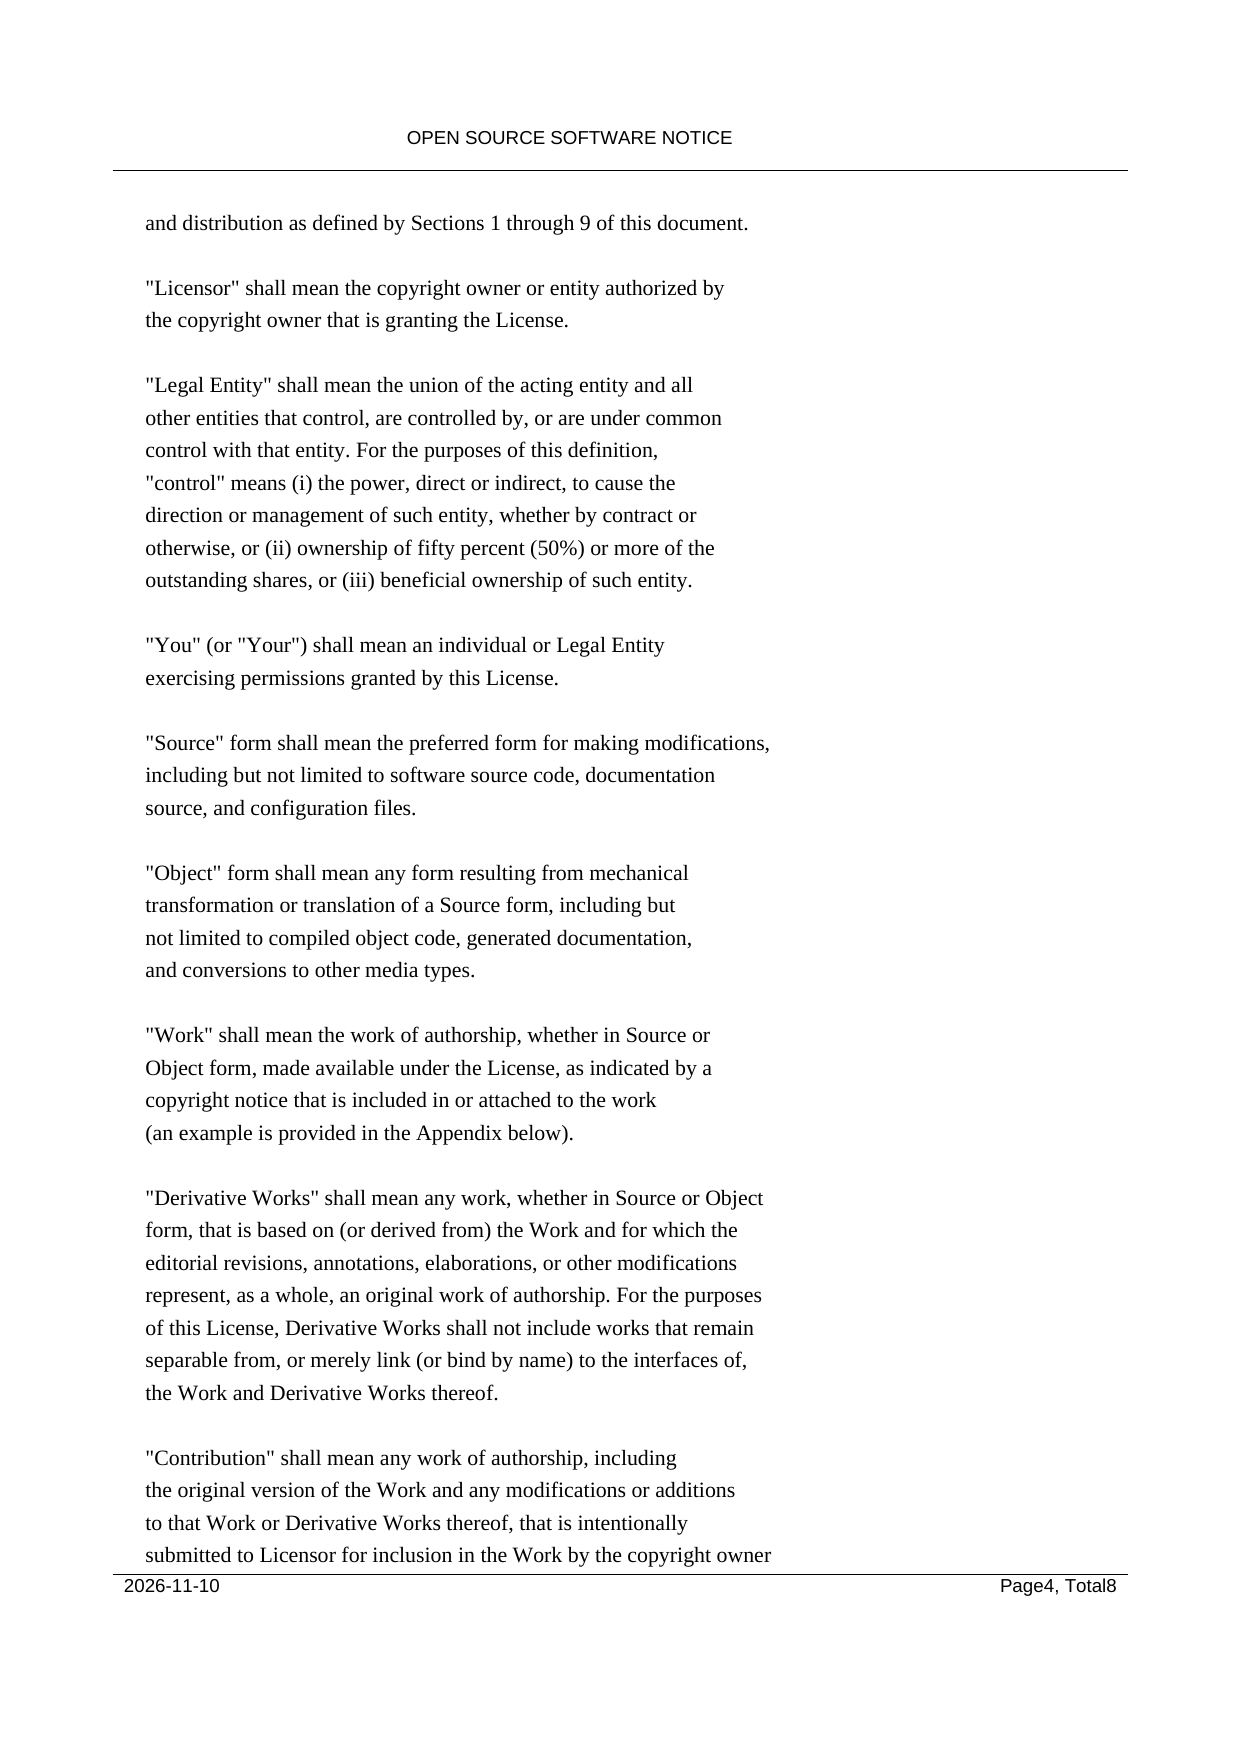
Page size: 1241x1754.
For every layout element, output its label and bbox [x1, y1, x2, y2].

text [112, 206, 1128, 1571]
